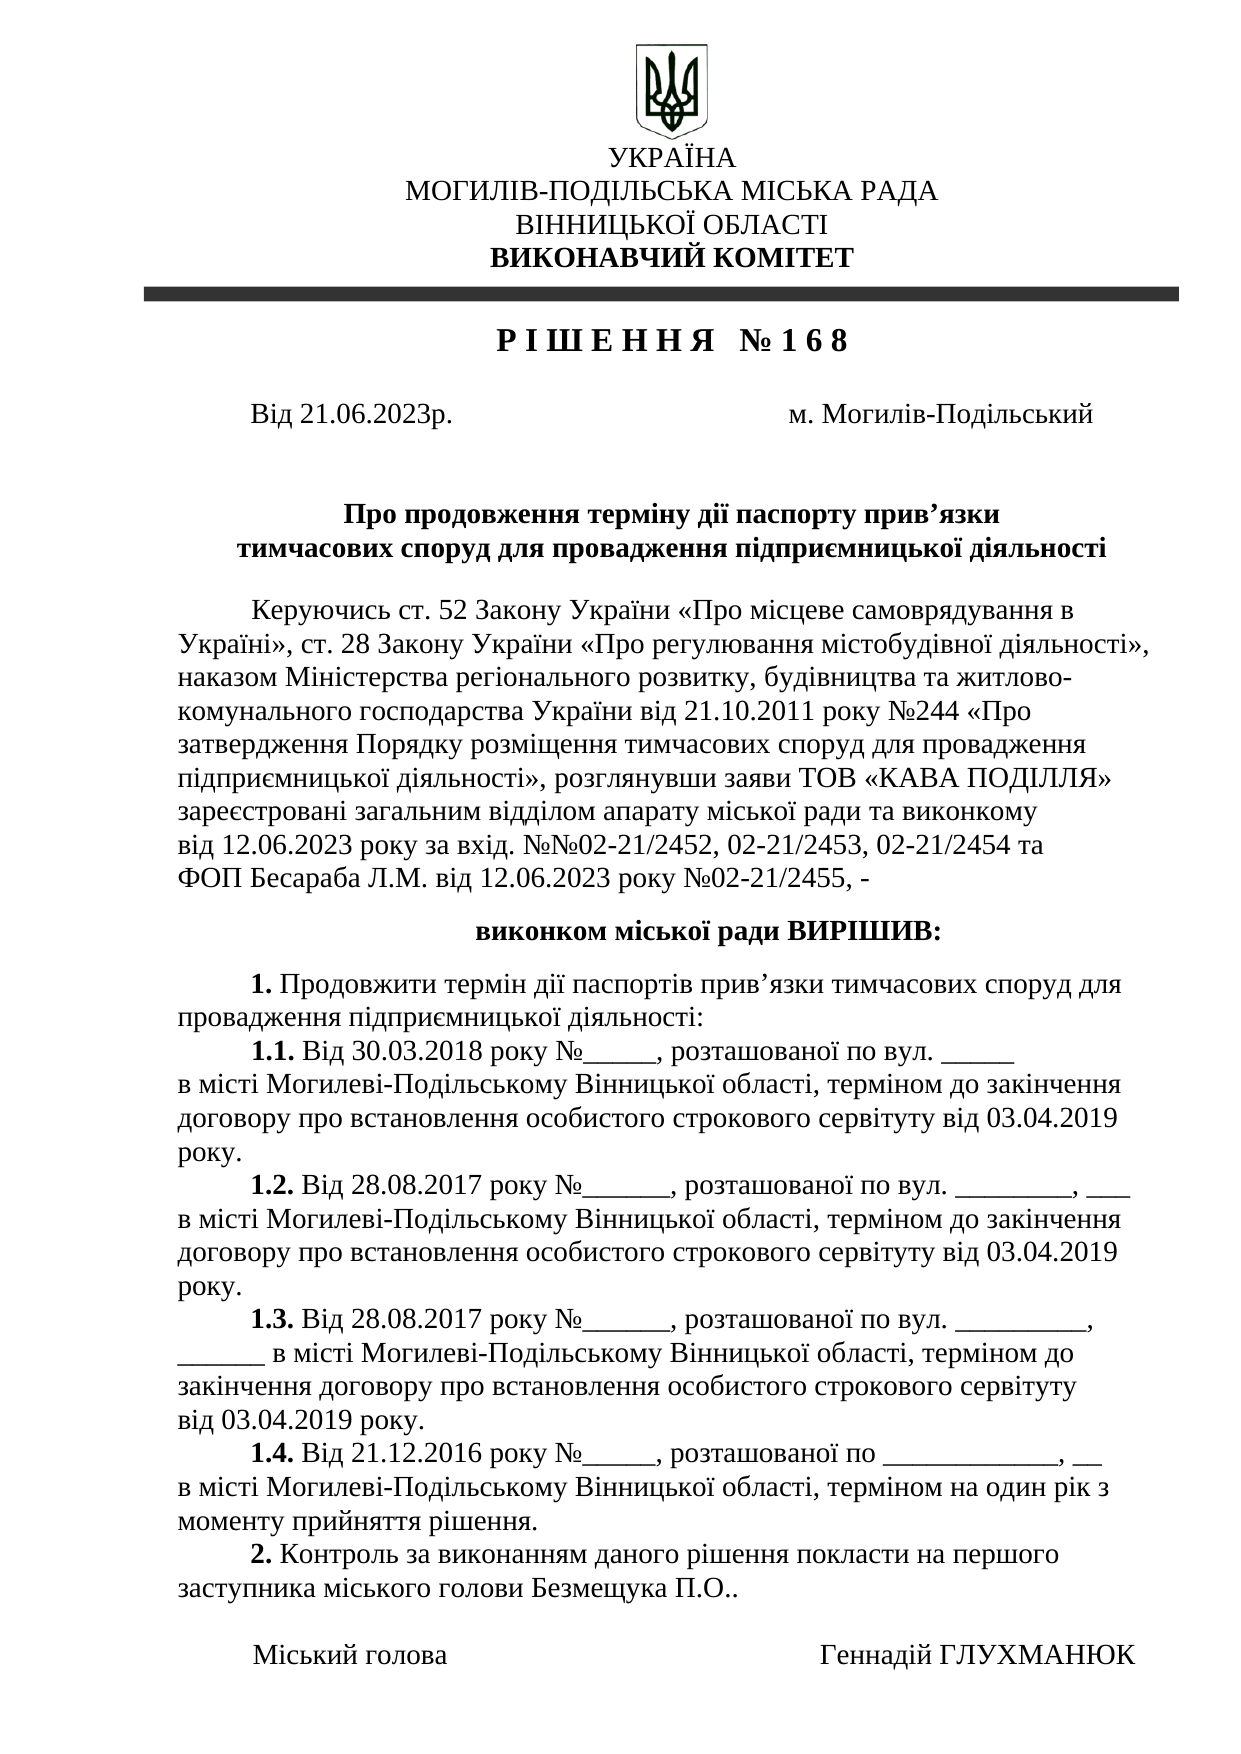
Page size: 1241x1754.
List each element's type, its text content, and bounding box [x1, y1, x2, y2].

text в місті Могилеві-Подільському Вінницької області, терміном на один рік з моменту прийняття рішення. [177, 1469, 1167, 1536]
text виконком міської ради ВИРІШИВ: [177, 913, 1167, 947]
text Міський голова Геннадій ГЛУХМАНЮК [177, 1637, 1167, 1670]
text ФОП Бесараба Л.М. від 12.06.2023 року №02-21/2455, - [177, 861, 1167, 894]
text РІШЕННЯ №168 [177, 302, 1167, 358]
text від 12.06.2023 року за вхід. №№02-21/2452, 02-21/2453, 02-21/2454 та [177, 827, 1167, 861]
text в місті Могилеві-Подільському Вінницької області, терміном до закінчення договору про встановлення особистого строкового сервітуту від 03.04.2019 року. [177, 1067, 1167, 1167]
text 2. Контроль за виконанням даного рішення покласти на першого заступника міського голови Безмещука П.О.. [177, 1536, 1167, 1603]
text Від 21.06.2023р. м. Могилів-Подільський [177, 396, 1167, 429]
picture [636, 44, 708, 140]
text 1.2. Від 28.08.2017 року №______, розташованої по вул. ________, ___ [177, 1167, 1167, 1201]
text УКРАЇНА МОГИЛІВ-ПОДІЛЬСЬКА МІСЬКА РАДА ВІННИЦЬКОЇ ОБЛАСТІ [177, 140, 1167, 240]
text 1.1. Від 30.03.2018 року №_____, розташованої по вул. _____ [177, 1033, 1167, 1067]
text Про продовження терміну дії паспорту прив’язки [177, 496, 1167, 530]
text ВИКОНАВЧИЙ КОМІТЕТ [177, 240, 1167, 274]
text 1.4. Від 21.12.2016 року №_____, розташованої по ____________, __ [177, 1436, 1167, 1469]
text в місті Могилеві-Подільському Вінницької області, терміном до закінчення договору про встановлення особистого строкового сервітуту від 03.04.2019 року. [177, 1201, 1167, 1301]
text 1. Продовжити термін дії паспортів прив’язки тимчасових споруд для провадження підприємницької діяльності: [177, 966, 1167, 1033]
text від 03.04.2019 року. [177, 1402, 1167, 1436]
text 1.3. Від 28.08.2017 року №______, розташованої по вул. _________, [177, 1301, 1167, 1335]
text Керуючись ст. 52 Закону України «Про місцеве самоврядування в Україні», ст. 28 Закону України «Про регулювання містобудівної діяльності», наказом Міністерства регіонального розвитку, будівництва та житлово-комунального господарства України від 21.10.2011 року №244 «Про затвердження Порядку розміщення тимчасових споруд для провадження підприємницької діяльності», розглянувши заяви ТОВ «КАВА ПОДІЛЛЯ» зареєстровані загальним відділом апарату міської ради та виконкому [177, 592, 1167, 827]
text тимчасових споруд для провадження підприємницької діяльності [177, 530, 1167, 563]
text ______ в місті Могилеві-Подільському Вінницької області, терміном до закінчення договору про встановлення особистого строкового сервітуту [177, 1335, 1167, 1402]
